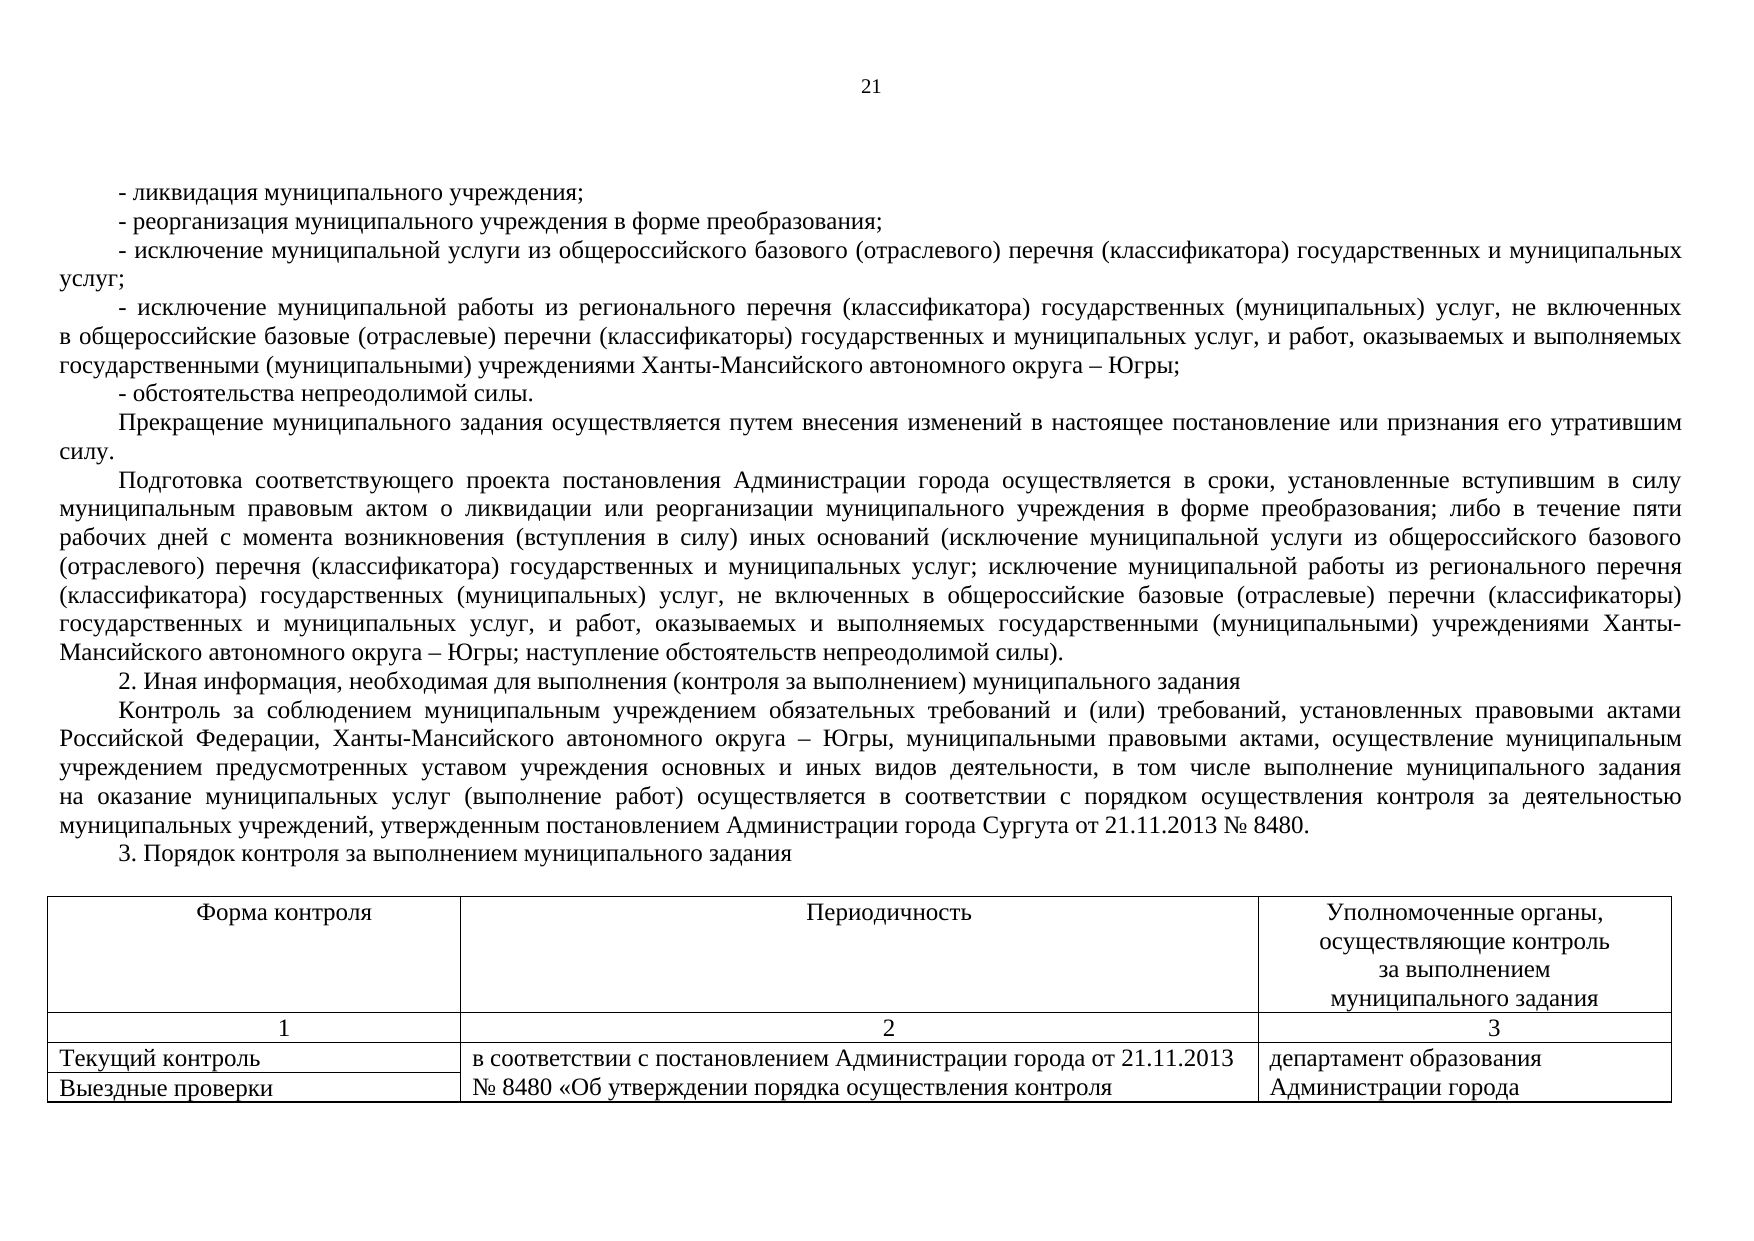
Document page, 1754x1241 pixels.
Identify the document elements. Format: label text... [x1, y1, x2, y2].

text - реорганизация муниципального учреждения в форме преобразования; [59, 206, 1683, 235]
table_cell Текущий контроль [48, 1043, 460, 1072]
text Контроль за соблюдением муниципальным учреждением обязательных требований и (или) требований, установленных правовыми актами Российской Федерации, Ханты-Мансийского автономного округа – Югры, муниципальными правовыми актами, осуществление муниципальным учреждением предусмотренных уставом учреждения основных и иных видов деятельности, в том числе выполнение муниципального задания на оказание муниципальных услуг (выполнение работ) осуществляется в соответствии с порядком осуществления контроля за деятельностью муниципальных учреждений, утвержденным постановлением Администрации города Сургута от 21.11.2013 № 8480. [59, 695, 1683, 838]
table_cell 1 [48, 1013, 460, 1042]
table_header Форма контроля [48, 897, 460, 1012]
table_cell Выездные проверки [48, 1073, 460, 1101]
table_header Уполномоченные органы, осуществляющие контроль за выполнением муниципального задания [1259, 897, 1671, 1012]
text Подготовка соответствующего проекта постановления Администрации города осуществляется в сроки, установленные вступившим в силу муниципальным правовым актом о ликвидации или реорганизации муниципального учреждения в форме преобразования; либо в течение пяти рабочих дней с момента возникновения (вступления в силу) иных оснований (исключение муниципальной услуги из общероссийского базового (отраслевого) перечня (классификатора) государственных и муниципальных услуг; исключение муниципальной работы из регионального перечня (классификатора) государственных (муниципальных) услуг, не включенных в общероссийские базовые (отраслевые) перечни (классификаторы) государственных и муниципальных услуг, и работ, оказываемых и выполняемых государственными (муниципальными) учреждениями Ханты-Мансийского автономного округа – Югры; наступление обстоятельств непреодолимой силы). [59, 465, 1683, 666]
text 3. Порядок контроля за выполнением муниципального задания [59, 838, 1683, 867]
text - исключение муниципальной работы из регионального перечня (классификатора) государственных (муниципальных) услуг, не включенных в общероссийские базовые (отраслевые) перечни (классификаторы) государственных и муниципальных услуг, и работ, оказываемых и выполняемых государственными (муниципальными) учреждениями Ханты-Мансийского автономного округа – Югры; [59, 292, 1683, 378]
text 2. Иная информация, необходимая для выполнения (контроля за выполнением) муниципального задания [59, 666, 1683, 695]
table_cell 2 [461, 1013, 1258, 1042]
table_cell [1259, 1043, 1671, 1101]
text - обстоятельства непреодолимой силы. [59, 378, 1683, 407]
text - исключение муниципальной услуги из общероссийского базового (отраслевого) перечня (классификатора) государственных и муниципальных услуг; [59, 235, 1683, 292]
text - ликвидация муниципального учреждения; [59, 177, 1683, 206]
table_cell 3 [1259, 1013, 1671, 1042]
table_header Периодичность [461, 897, 1258, 1012]
table_cell в соответствии с постановлением Администрации города от 21.11.2013 № 8480 «Об утверждении порядка осуществления контроля за деятельностью муниципальных учреждений» [461, 1043, 1258, 1101]
text Прекращение муниципального задания осуществляется путем внесения изменений в настоящее постановление или признания его утратившим силу. [59, 407, 1683, 465]
